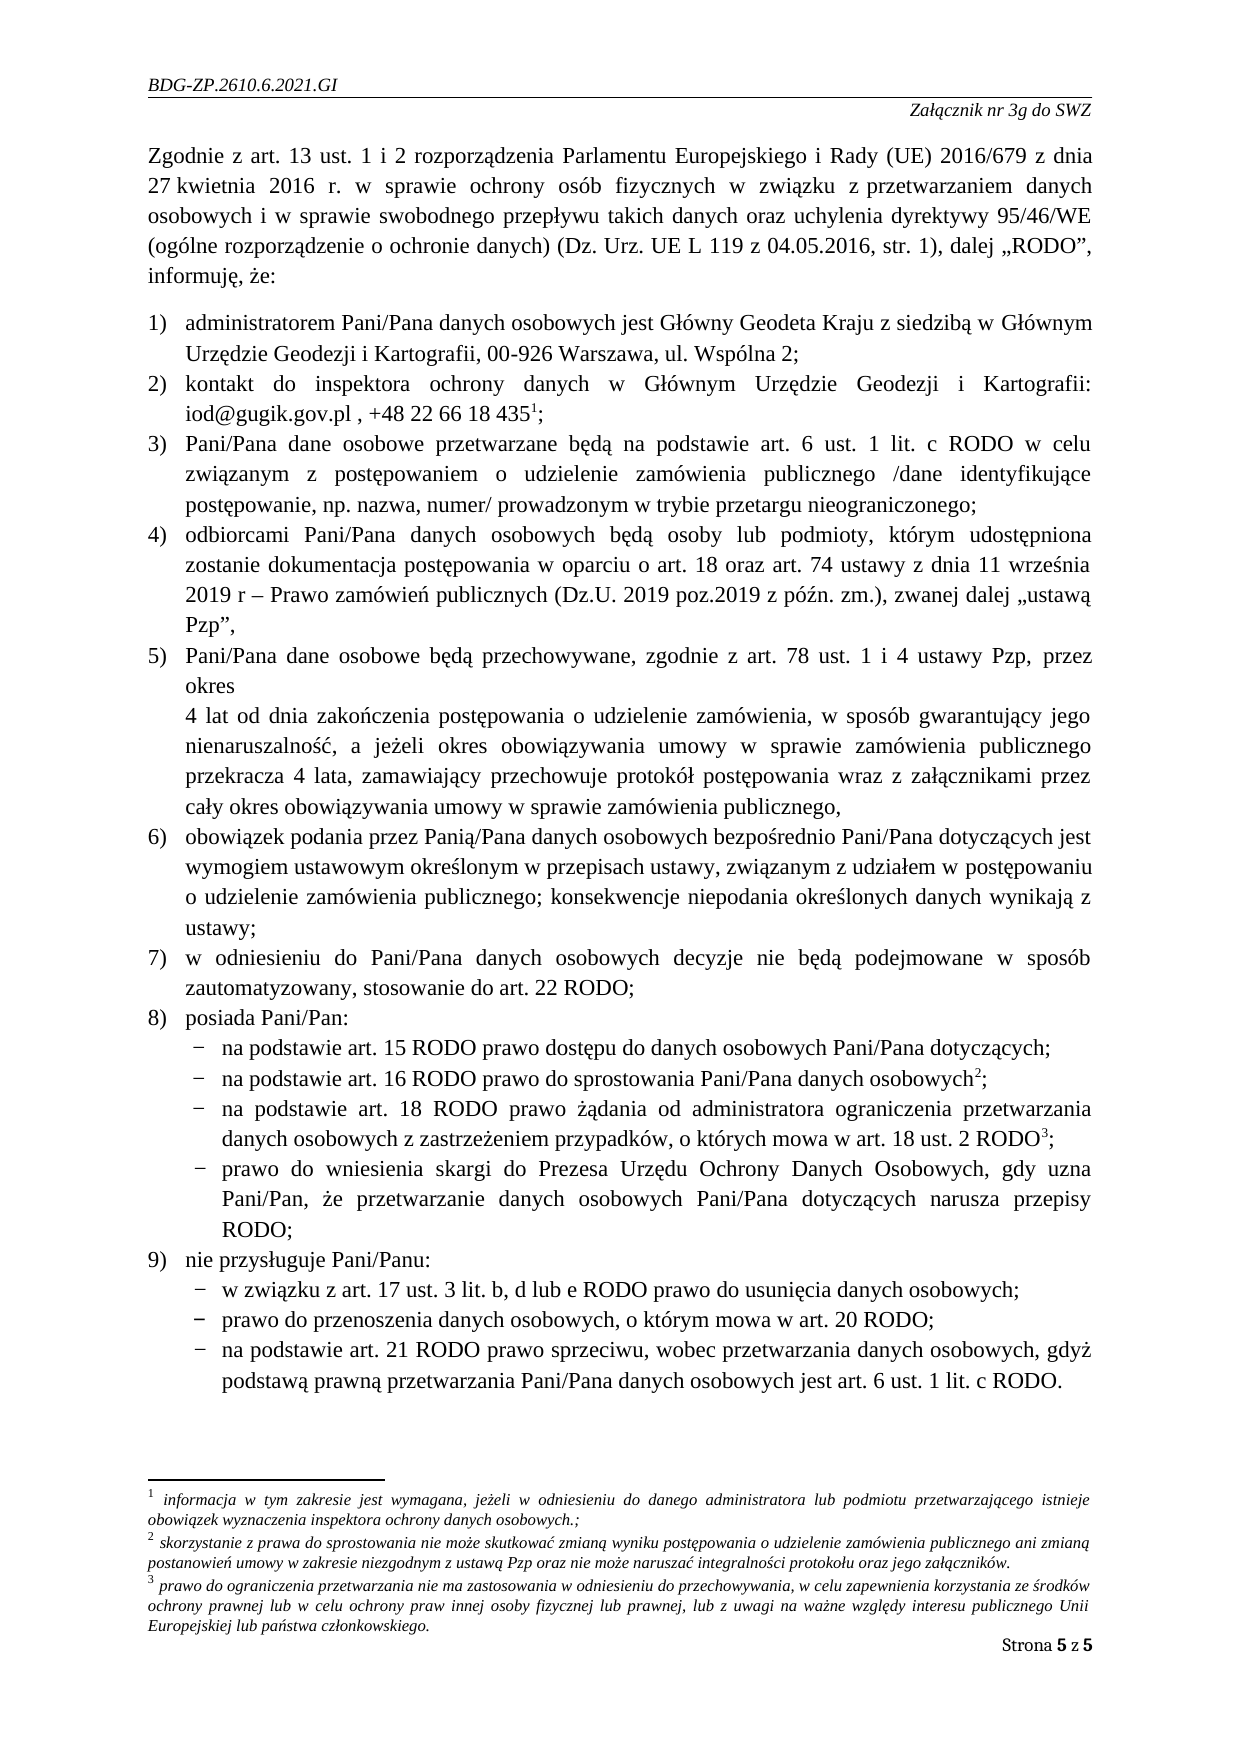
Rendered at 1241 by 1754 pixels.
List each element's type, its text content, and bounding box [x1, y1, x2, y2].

list obowiązek podania przez Panią/Pana danych osobowych bezpośrednio Pani/Pana dotyczących jest wymogiem ustawowym określonym w przepisach ustawy, związanym z udziałem w postępowaniu o udzielenie zamówienia publicznego; konsekwencje niepodania określonych danych wynikają z ustawy; [148, 823, 1092, 940]
list Pani/Pana dane osobowe przetwarzane będą na podstawie art. 6 ust. 1 lit. c RODO w celu związanym z postępowaniem o udzielenie zamówienia publicznego /dane identyfikujące postępowanie, np. nazwa, numer/ prowadzonym w trybie przetargu nieograniczonego; [148, 430, 1092, 517]
list na podstawie art. 21 RODO prawo sprzeciwu, wobec przetwarzania danych osobowych, gdyż podstawą prawną przetwarzania Pani/Pana danych osobowych jest art. 6 ust. 1 lit. c RODO. [192, 1336, 1092, 1393]
list nie przysługuje Pani/Panu: [148, 1246, 1092, 1272]
list administratorem Pani/Pana danych osobowych jest Główny Geodeta Kraju z siedzibą w Głównym Urzędzie Geodezji i Kartografii, 00-926 Warszawa, ul. Wspólna 2; [148, 309, 1092, 366]
list kontakt do inspektora ochrony danych w Głównym Urzędzie Geodezji i Kartografii: iod@gugik.gov.pl , +48 22 66 18 435; [148, 370, 1092, 426]
list odbiorcami Pani/Pana danych osobowych będą osoby lub podmioty, którym udostępniona zostanie dokumentacja postępowania w oparciu o art. 18 oraz art. 74 ustawy z dnia 11 września 2019 r – Prawo zamówień publicznych (Dz.U. 2019 poz.2019 z późn. zm.), zwanej dalej „ustawą Pzp”, [148, 521, 1092, 638]
list posiada Pani/Pan: [148, 1004, 1092, 1031]
list na podstawie art. 15 RODO prawo dostępu do danych osobowych Pani/Pana dotyczących; [192, 1034, 1092, 1061]
list prawo do wniesienia skargi do Prezesa Urzędu Ochrony Danych Osobowych, gdy uzna Pani/Pan, że przetwarzanie danych osobowych Pani/Pana dotyczących narusza przepisy RODO; [192, 1155, 1092, 1242]
list prawo do przenoszenia danych osobowych, o którym mowa w art. 20 RODO; [192, 1306, 1092, 1333]
list w związku z art. 17 ust. 3 lit. b, d lub e RODO prawo do usunięcia danych osobowych; [192, 1276, 1092, 1302]
list na podstawie art. 16 RODO prawo do sprostowania Pani/Pana danych osobowych; [192, 1064, 1092, 1091]
text Zgodnie z art. 13 ust. 1 i 2 rozporządzenia Parlamentu Europejskiego i Rady (UE) 2016/679 z dnia 27 kwietnia 2016 r. w sprawie ochrony osób fizycznych w związku z przetwarzaniem danych osobowych i w sprawie swobodnego przepływu takich danych oraz uchylenia dyrektywy 95/46/WE (ogólne rozporządzenie o ochronie danych) (Dz. Urz. UE L 119 z 04.05.2016, str. 1), dalej „RODO”, informuję, że: [148, 142, 1092, 289]
list na podstawie art. 18 RODO prawo żądania od administratora ograniczenia przetwarzania danych osobowych z zastrzeżeniem przypadków, o których mowa w art. 18 ust. 2 RODO; [192, 1095, 1092, 1151]
list Pani/Pana dane osobowe będą przechowywane, zgodnie z art. 78 ust. 1 i 4 ustawy Pzp, przez okres 4 lat od dnia zakończenia postępowania o udzielenie zamówienia, w sposób gwarantujący jego nienaruszalność, a jeżeli okres obowiązywania umowy w sprawie zamówienia publicznego przekracza 4 lata, zamawiający przechowuje protokół postępowania wraz z załącznikami przez cały okres obowiązywania umowy w sprawie zamówienia publicznego, [148, 642, 1092, 819]
list w odniesieniu do Pani/Pana danych osobowych decyzje nie będą podejmowane w sposób zautomatyzowany, stosowanie do art. 22 RODO; [148, 944, 1092, 1000]
